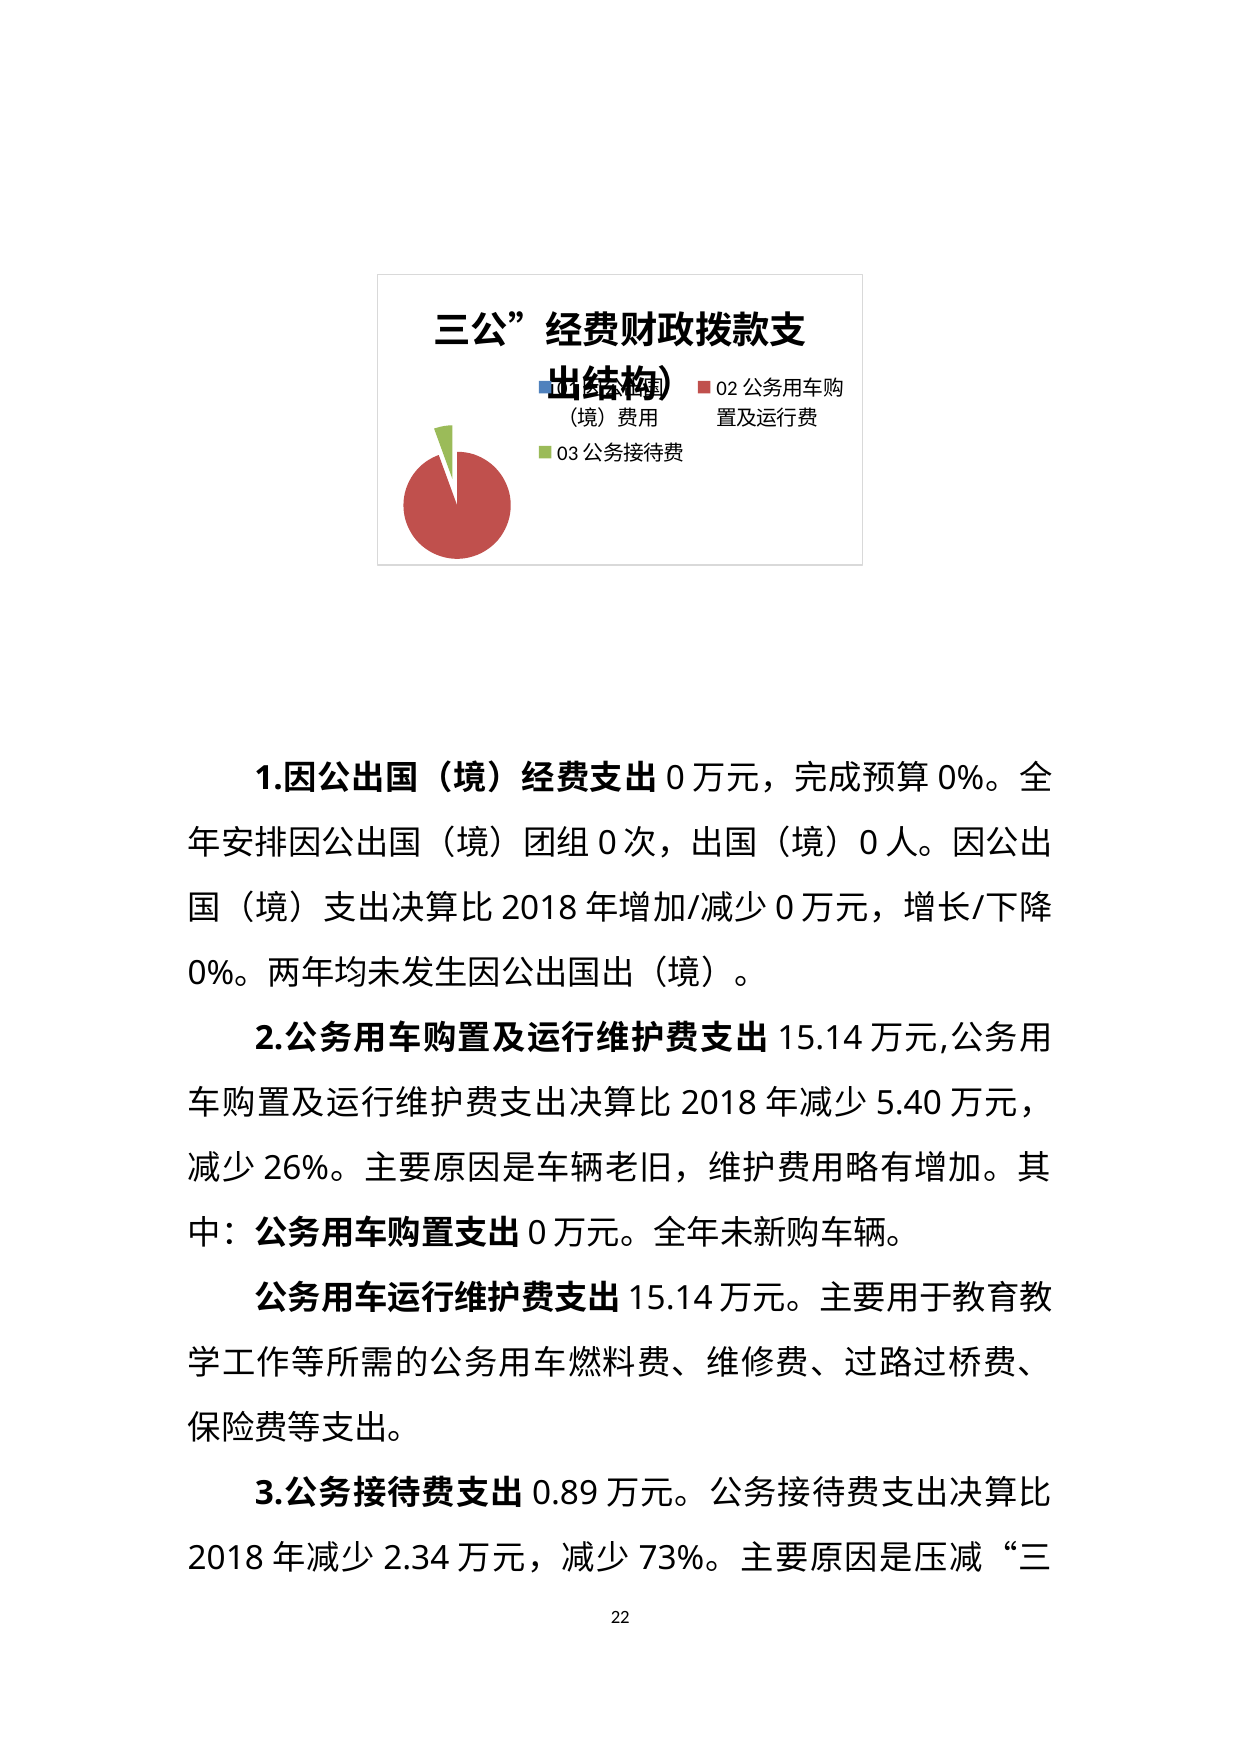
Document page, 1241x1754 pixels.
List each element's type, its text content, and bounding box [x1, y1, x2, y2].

table_header [176, 162, 1064, 677]
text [187, 1457, 1053, 1587]
text 1.因公出国（境）经费支出0万元，完成预算0%。全年安排因公出国（境）团组0次，出国（境）0人。因公出国（境）支出决算比2018年增加/减少0万元，增长/下降0%。两年均未发生因公出国出（境）。 [187, 742, 1053, 1002]
text 公务用车运行维护费支出15.14万元。主要用于教育教学工作等所需的公务用车燃料费、维修费、过路过桥费、保险费等支出。 [187, 1262, 1053, 1457]
text 2.公务用车购置及运行维护费支出15.14万元,公务用车购置及运行维护费支出决算比2018年减少5.40万元，减少26%。主要原因是车辆老旧，维护费用略有增加。其中：公务用车购置支出0万元。全年未新购车辆。 [187, 1002, 1053, 1262]
